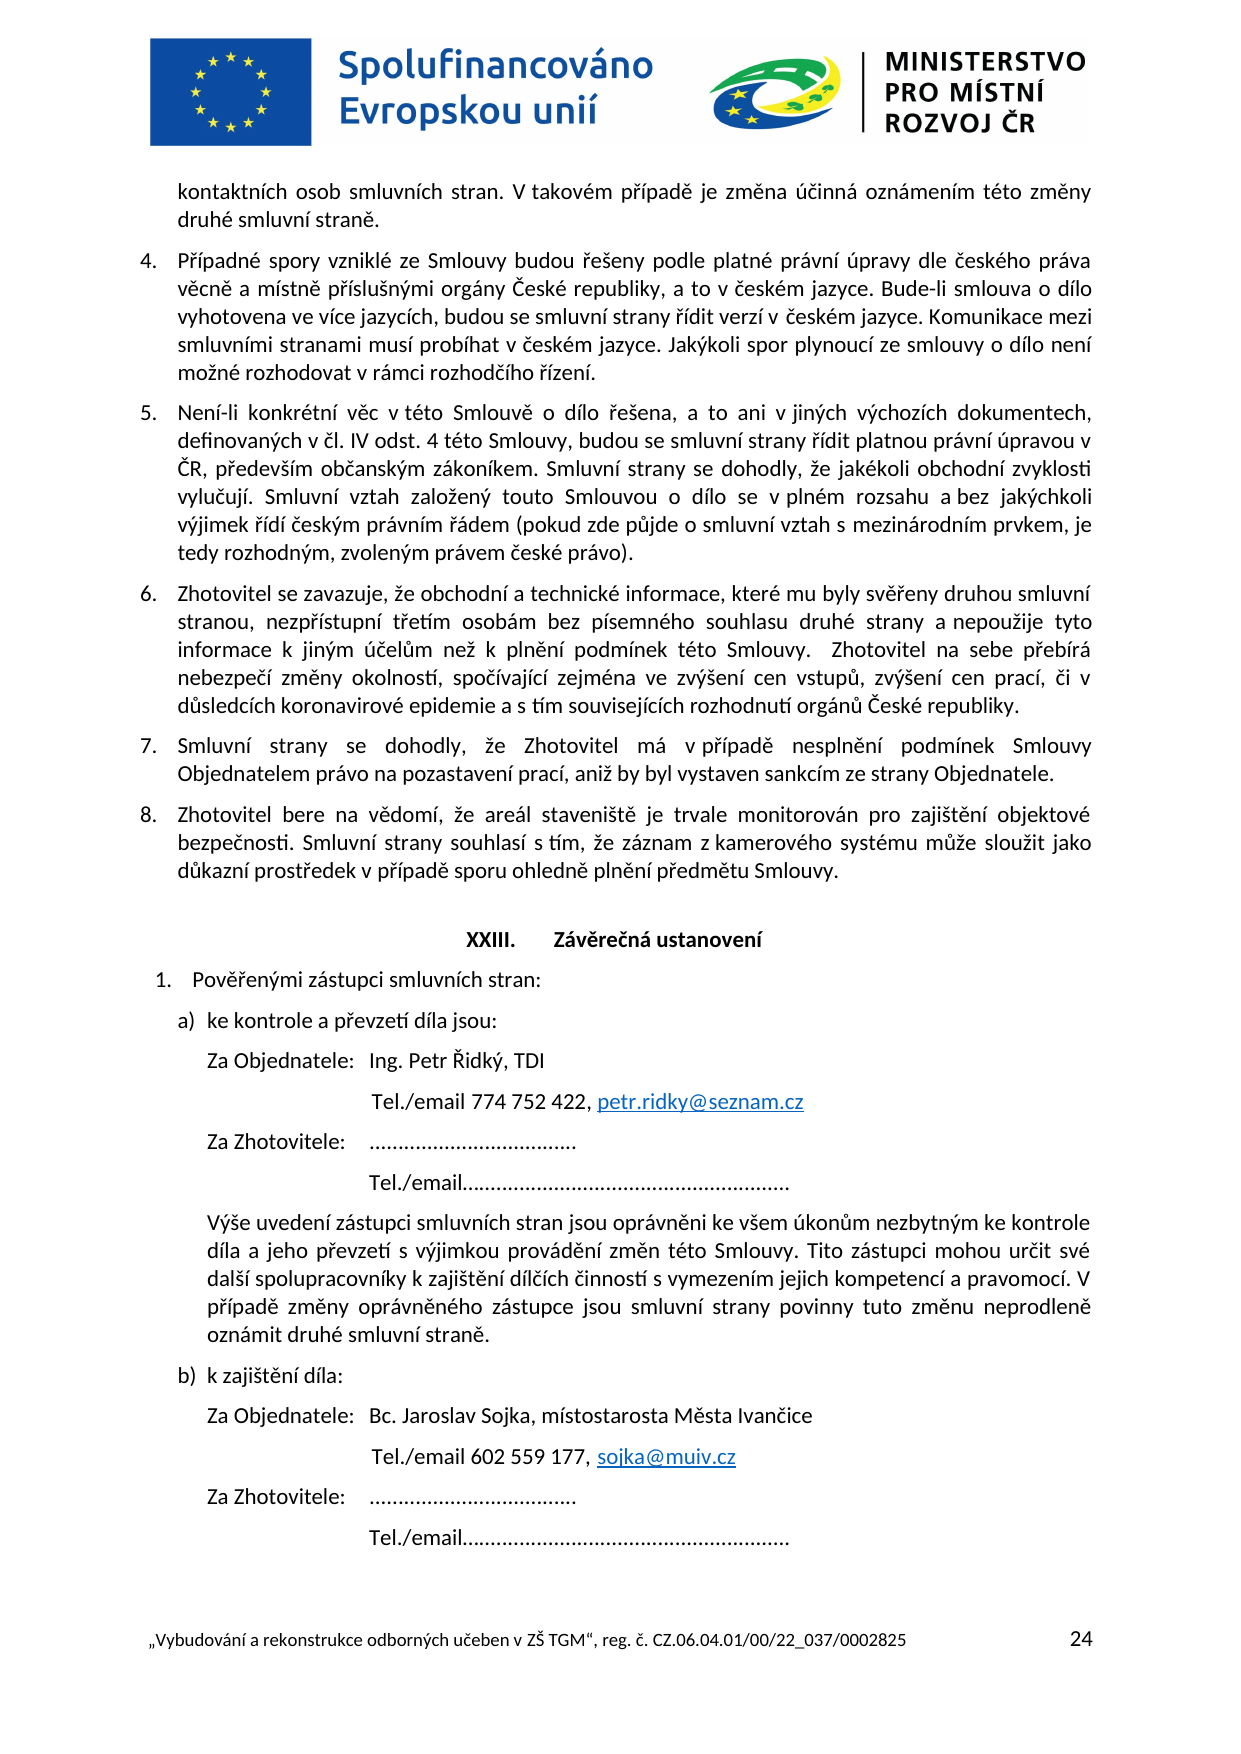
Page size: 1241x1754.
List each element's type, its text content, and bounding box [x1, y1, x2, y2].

list k zajištění díla: [177, 1361, 1092, 1389]
text Výše uvedení zástupci smluvních stran jsou oprávněni ke všem úkonům nezbytným ke kontrole díla a jeho převzetí s výjimkou provádění změn této Smlouvy. Tito zástupci mohou určit své další spolupracovníky k zajištění dílčích činností s vymezením jejich kompetencí a pravomocí. V případě změny oprávněného zástupce jsou smluvní strany povinny tuto změnu neprodleně oznámit druhé smluvní straně. [207, 1208, 1092, 1348]
text Tel./email 774 752 422, petr.ridky@seznam.cz [207, 1087, 1092, 1115]
list ke kontrole a převzetí díla jsou: [177, 1006, 1092, 1034]
text Za Zhotovitele: .................................... [207, 1127, 1092, 1155]
list Pověřenými zástupci smluvních stran: [154, 965, 1092, 993]
list Smluvní strany se dohodly, že Zhotovitel má v případě nesplnění podmínek Smlouvy Objednatelem právo na pozastavení prací, aniž by byl vystaven sankcím ze strany Objednatele. [140, 732, 1092, 788]
text Za Zhotovitele: .................................... [207, 1482, 1092, 1511]
list Zhotovitel se zavazuje, že obchodní a technické informace, které mu byly svěřeny druhou smluvní stranou, nezpřístupní třetím osobám bez písemného souhlasu druhé strany a nepoužije tyto informace k jiným účelům než k plnění podmínek této Smlouvy. Zhotovitel na sebe přebírá nebezpečí změny okolností, spočívající zejména ve zvýšení cen vstupů, zvýšení cen prací, či v důsledcích koronavirové epidemie a s tím souvisejících rozhodnutí orgánů České republiky. [140, 579, 1092, 719]
list Případné spory vzniklé ze Smlouvy budou řešeny podle platné právní úpravy dle českého práva věcně a místně příslušnými orgány České republiky, a to v českém jazyce. Bude-li smlouva o dílo vyhotovena ve více jazycích, budou se smluvní strany řídit verzí v českém jazyce. Komunikace mezi smluvními stranami musí probíhat v českém jazyce. Jakýkoli spor plynoucí ze smlouvy o dílo není možné rozhodovat v rámci rozhodčího řízení. [140, 246, 1092, 386]
picture [147, 35, 1088, 145]
text Tel./email…...................................................... [354, 1168, 1092, 1196]
text Tel./email…...................................................... [354, 1523, 1092, 1551]
text Za Objednatele: Ing. Petr Řidký, TDI [207, 1046, 1092, 1074]
text Tel./email 602 559 177, sojka@muiv.cz [207, 1442, 1092, 1470]
text Za Objednatele: Bc. Jaroslav Sojka, místostarosta Města Ivančice [207, 1401, 1092, 1429]
list Zhotovitel bere na vědomí, že areál staveniště je trvale monitorován pro zajištění objektové bezpečnosti. Smluvní strany souhlasí s tím, že záznam z kamerového systému může sloužit jako důkazní prostředek v případě sporu ohledně plnění předmětu Smlouvy. [140, 800, 1092, 884]
list Závěrečná ustanovení [185, 925, 1092, 953]
list Není-li konkrétní věc v této Smlouvě o dílo řešena, a to ani v jiných výchozích dokumentech, definovaných v čl. IV odst. 4 této Smlouvy, budou se smluvní strany řídit platnou právní úpravou v ČR, především občanským zákoníkem. Smluvní strany se dohodly, že jakékoli obchodní zvyklosti vylučují. Smluvní vztah založený touto Smlouvou o dílo se v plném rozsahu a bez jakýchkoli výjimek řídí českým právním řádem (pokud zde půjde o smluvní vztah s mezinárodním prvkem, je tedy rozhodným, zvoleným právem české právo). [140, 398, 1092, 566]
